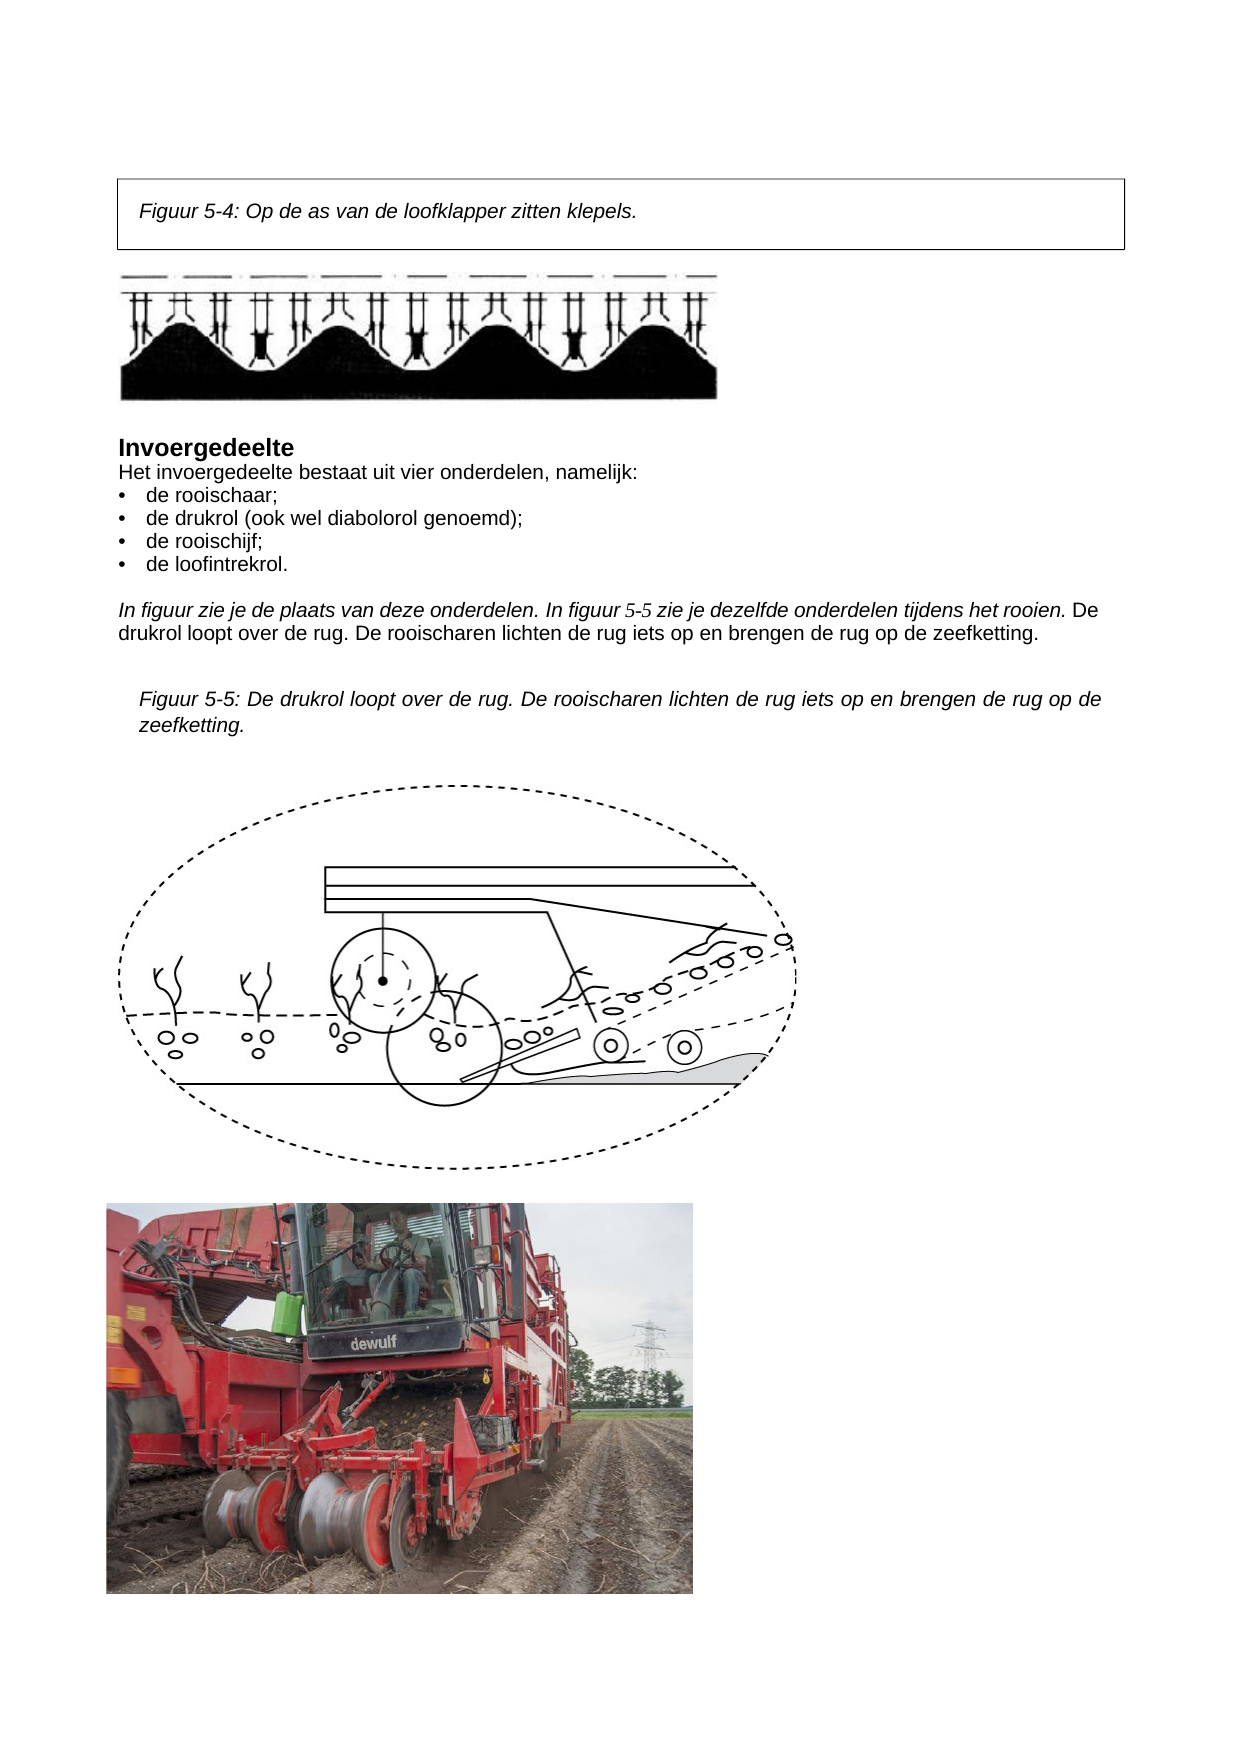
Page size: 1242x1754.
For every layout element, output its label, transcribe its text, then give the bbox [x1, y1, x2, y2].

text Het invoergedeelte bestaat uit vier onderdelen, namelijk: [118, 461, 1137, 484]
text Figuur 5-5: De drukrol loopt over de rug. De rooischaren lichten de rug iets op en brengen de rug op de zeefketting. [139, 686, 1127, 736]
text • de rooischaar; [118, 484, 1137, 507]
text • de drukrol (ook wel diabolorol genoemd); [118, 507, 1137, 530]
text Invoergedeelte [118, 436, 1137, 461]
picture [106, 1203, 693, 1594]
text In figuur zie je de plaats van deze onderdelen. In figuur 5-5 zie je dezelfde onderdelen tijdens het rooien. De drukrol loopt over de rug. De rooischaren lichten de rug iets op en brengen de rug op de zeefketting. [118, 599, 1149, 644]
text • de loofintrekrol. [118, 553, 1137, 576]
text Figuur 5-4: Op de as van de loofklapper zitten klepels. [139, 202, 1137, 223]
text • de rooischijf; [118, 530, 1137, 553]
picture [118, 785, 797, 1170]
picture [118, 272, 719, 404]
